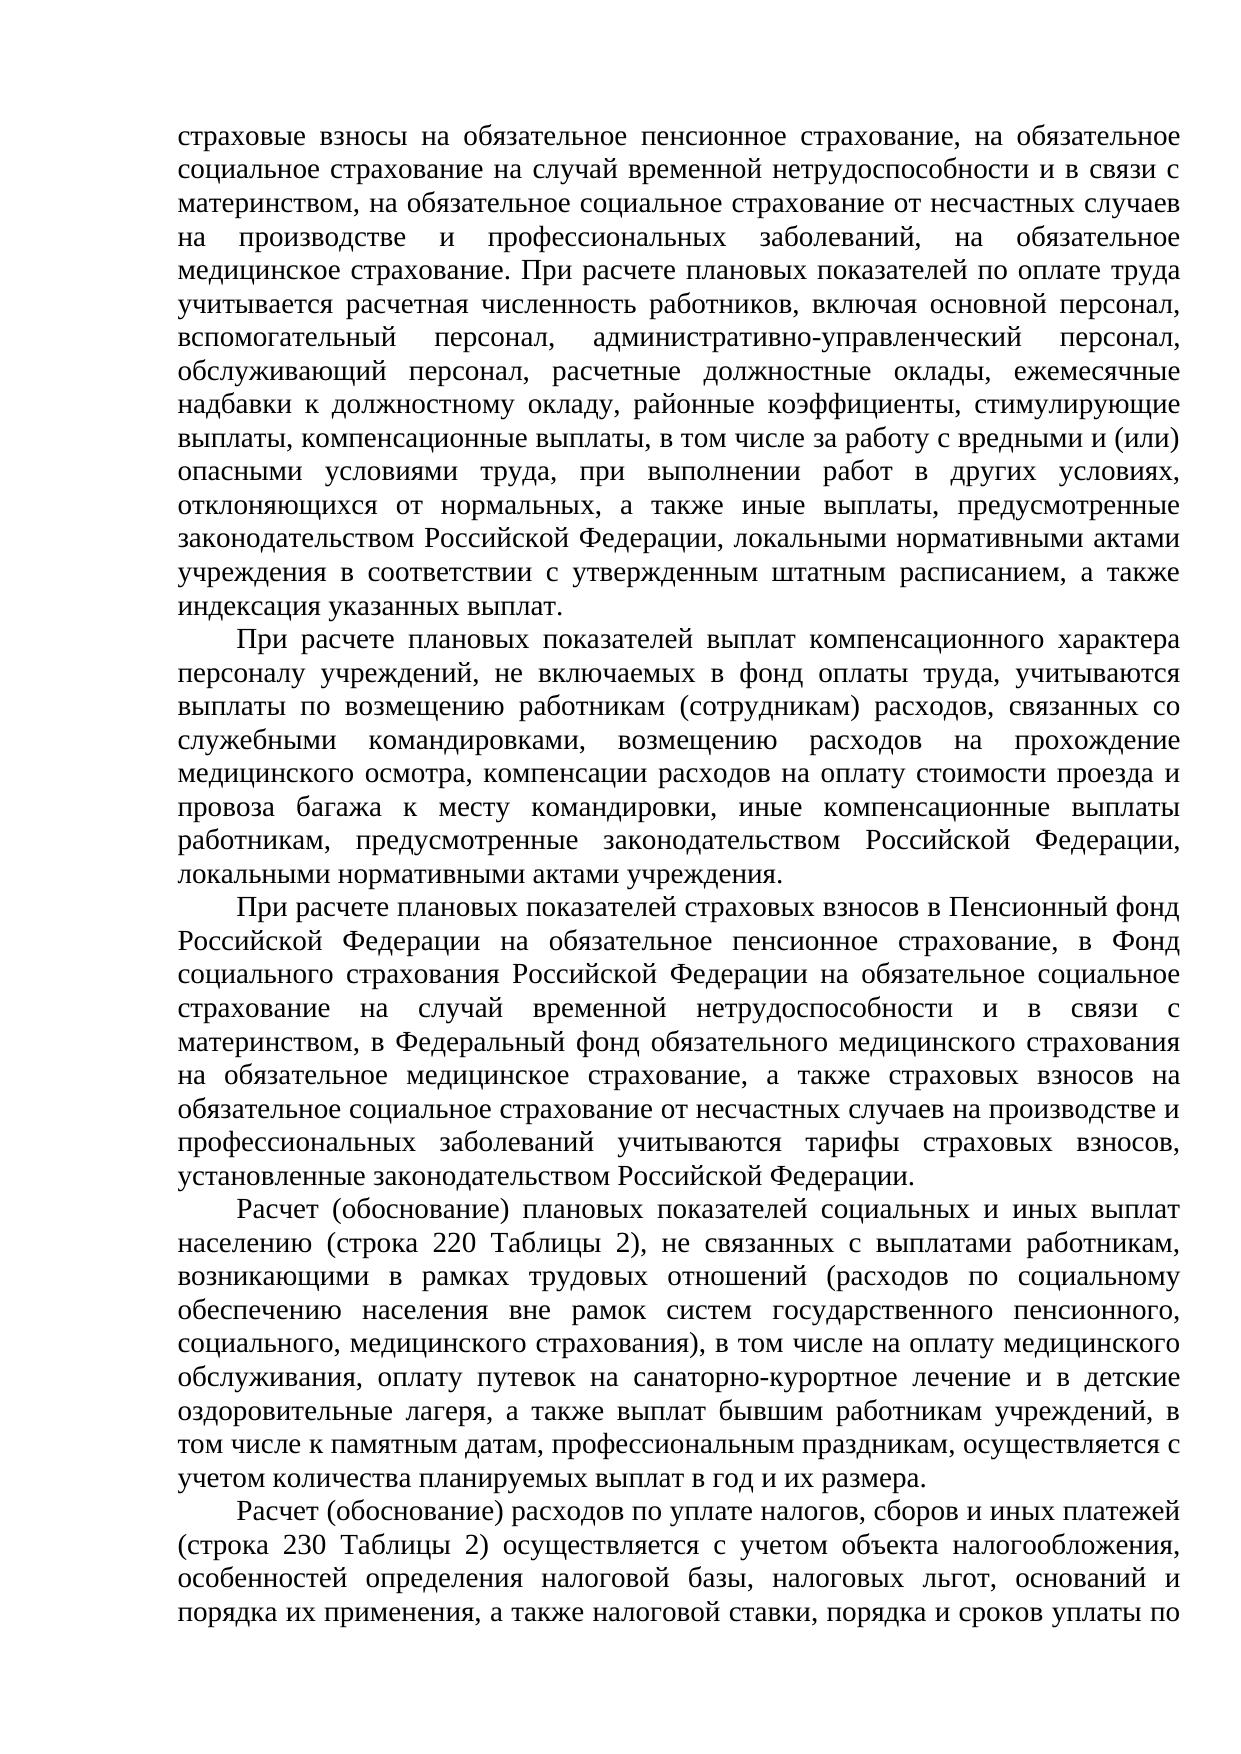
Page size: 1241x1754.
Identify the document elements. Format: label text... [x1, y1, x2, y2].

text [177, 118, 1181, 621]
text При расчете плановых показателей выплат компенсационного характера персоналу учреждений, не включаемых в фонд оплаты труда, учитываются выплаты по возмещению работникам (сотрудникам) расходов, связанных со служебными командировками, возмещению расходов на прохождение медицинского осмотра, компенсации расходов на оплату стоимости проезда и провоза багажа к месту командировки, иные компенсационные выплаты работникам, предусмотренные законодательством Российской Федерации, локальными нормативными актами учреждения. [177, 621, 1181, 889]
text При расчете плановых показателей страховых взносов в Пенсионный фонд Российской Федерации на обязательное пенсионное страхование, в Фонд социального страхования Российской Федерации на обязательное социальное страхование на случай временной нетрудоспособности и в связи с материнством, в Федеральный фонд обязательного медицинского страхования на обязательное медицинское страхование, а также страховых взносов на обязательное социальное страхование от несчастных случаев на производстве и профессиональных заболеваний учитываются тарифы страховых взносов, установленные законодательством Российской Федерации. [177, 889, 1181, 1191]
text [177, 1493, 1181, 1627]
text Расчет (обоснование) плановых показателей социальных и иных выплат населению (строка 220 Таблицы 2), не связанных с выплатами работникам, возникающими в рамках трудовых отношений (расходов по социальному обеспечению населения вне рамок систем государственного пенсионного, социального, медицинского страхования), в том числе на оплату медицинского обслуживания, оплату путевок на санаторно-курортное лечение и в детские оздоровительные лагеря, а также выплат бывшим работникам учреждений, в том числе к памятным датам, профессиональным праздникам, осуществляется с учетом количества планируемых выплат в год и их размера. [177, 1191, 1181, 1493]
